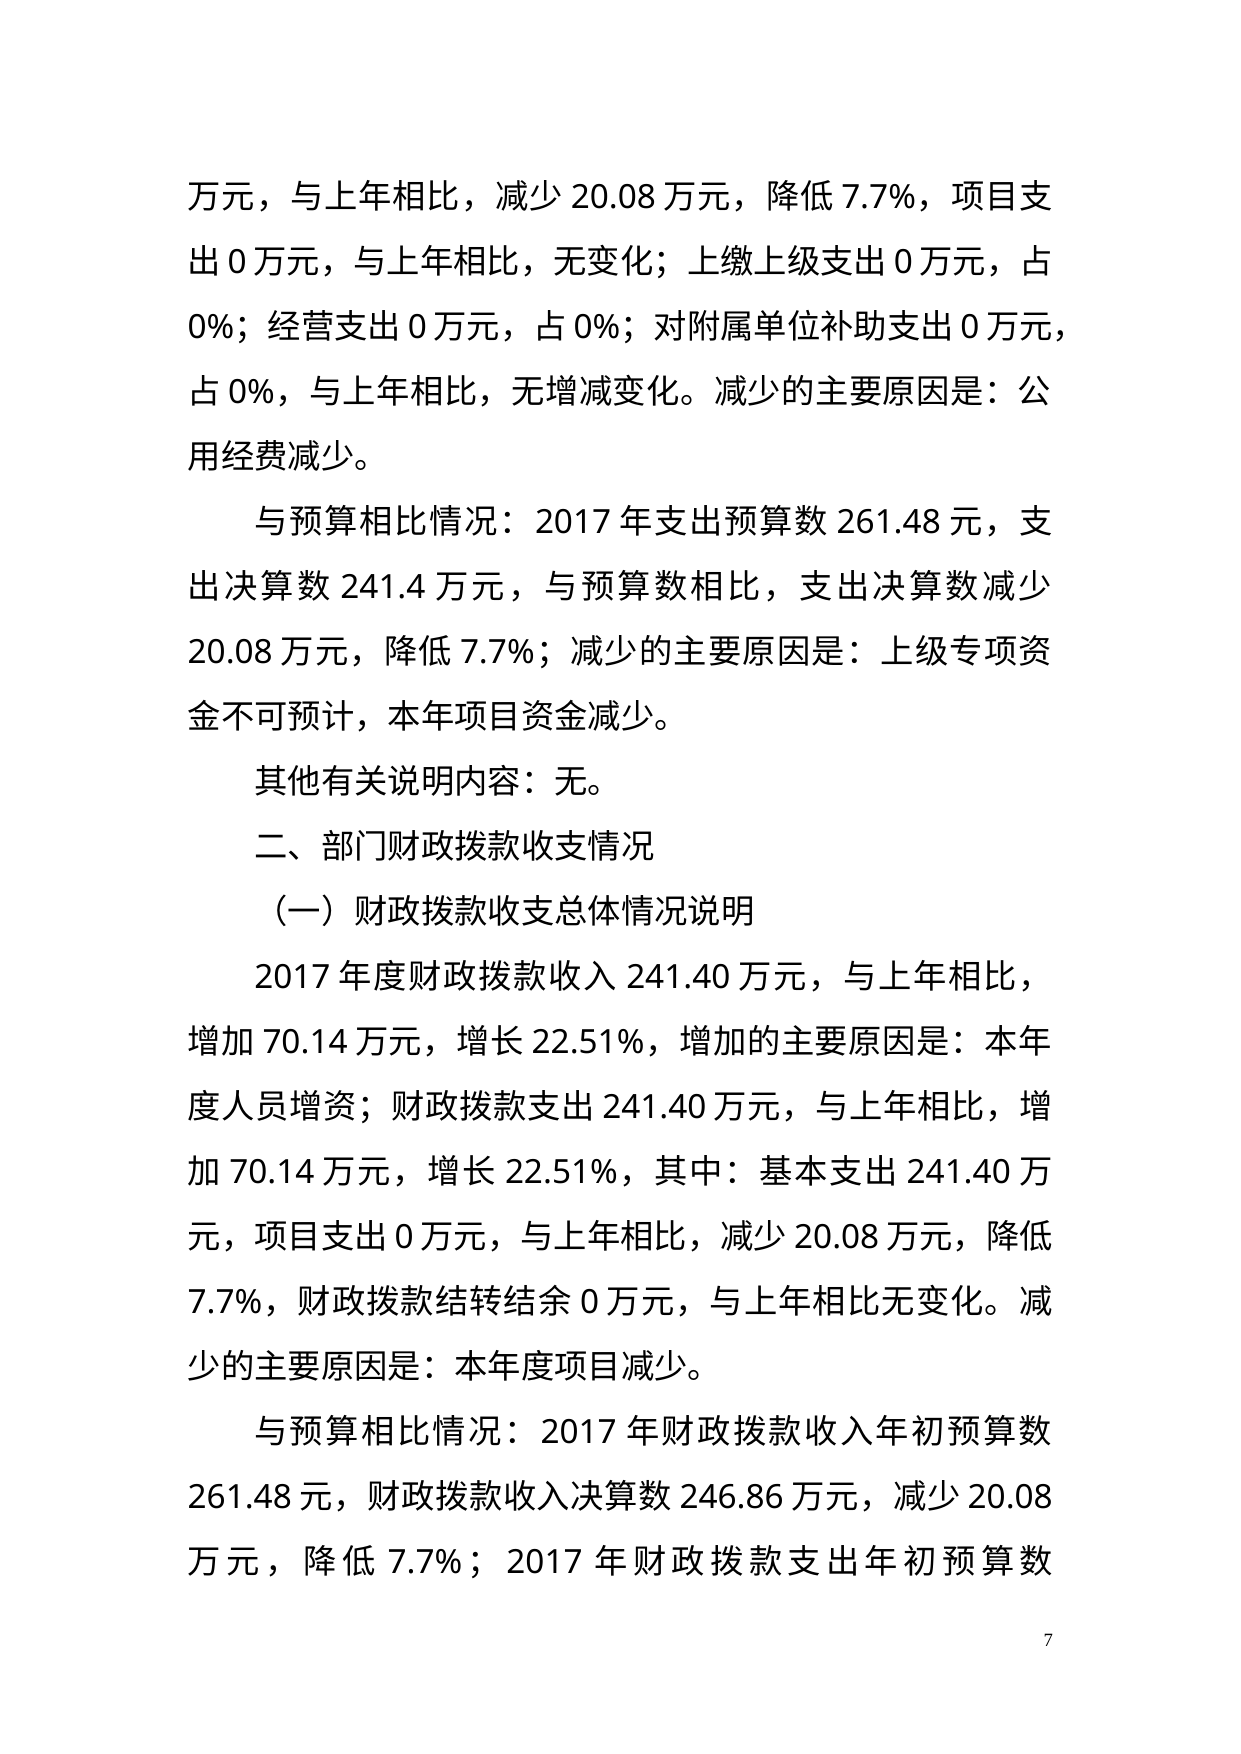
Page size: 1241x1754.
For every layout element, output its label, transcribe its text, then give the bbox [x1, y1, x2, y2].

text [187, 162, 1053, 487]
text 与预算相比情况：2017年支出预算数261.48元，支出决算数241.4万元，与预算数相比，支出决算数减少20.08万元，降低7.7%；减少的主要原因是：上级专项资金不可预计，本年项目资金减少。 [187, 487, 1053, 747]
text 2017年度财政拨款收入241.40万元，与上年相比，增加70.14万元，增长22.51%，增加的主要原因是：本年度人员增资；财政拨款支出241.40万元，与上年相比，增加70.14万元，增长22.51%，其中：基本支出241.40万元，项目支出0万元，与上年相比，减少20.08万元，降低7.7%，财政拨款结转结余0万元，与上年相比无变化。减少的主要原因是：本年度项目减少。 [187, 942, 1053, 1397]
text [187, 1397, 1053, 1592]
text （一）财政拨款收支总体情况说明 [187, 877, 1053, 942]
text 其他有关说明内容：无。 [187, 747, 1053, 812]
text 二、部门财政拨款收支情况 [187, 812, 1053, 877]
